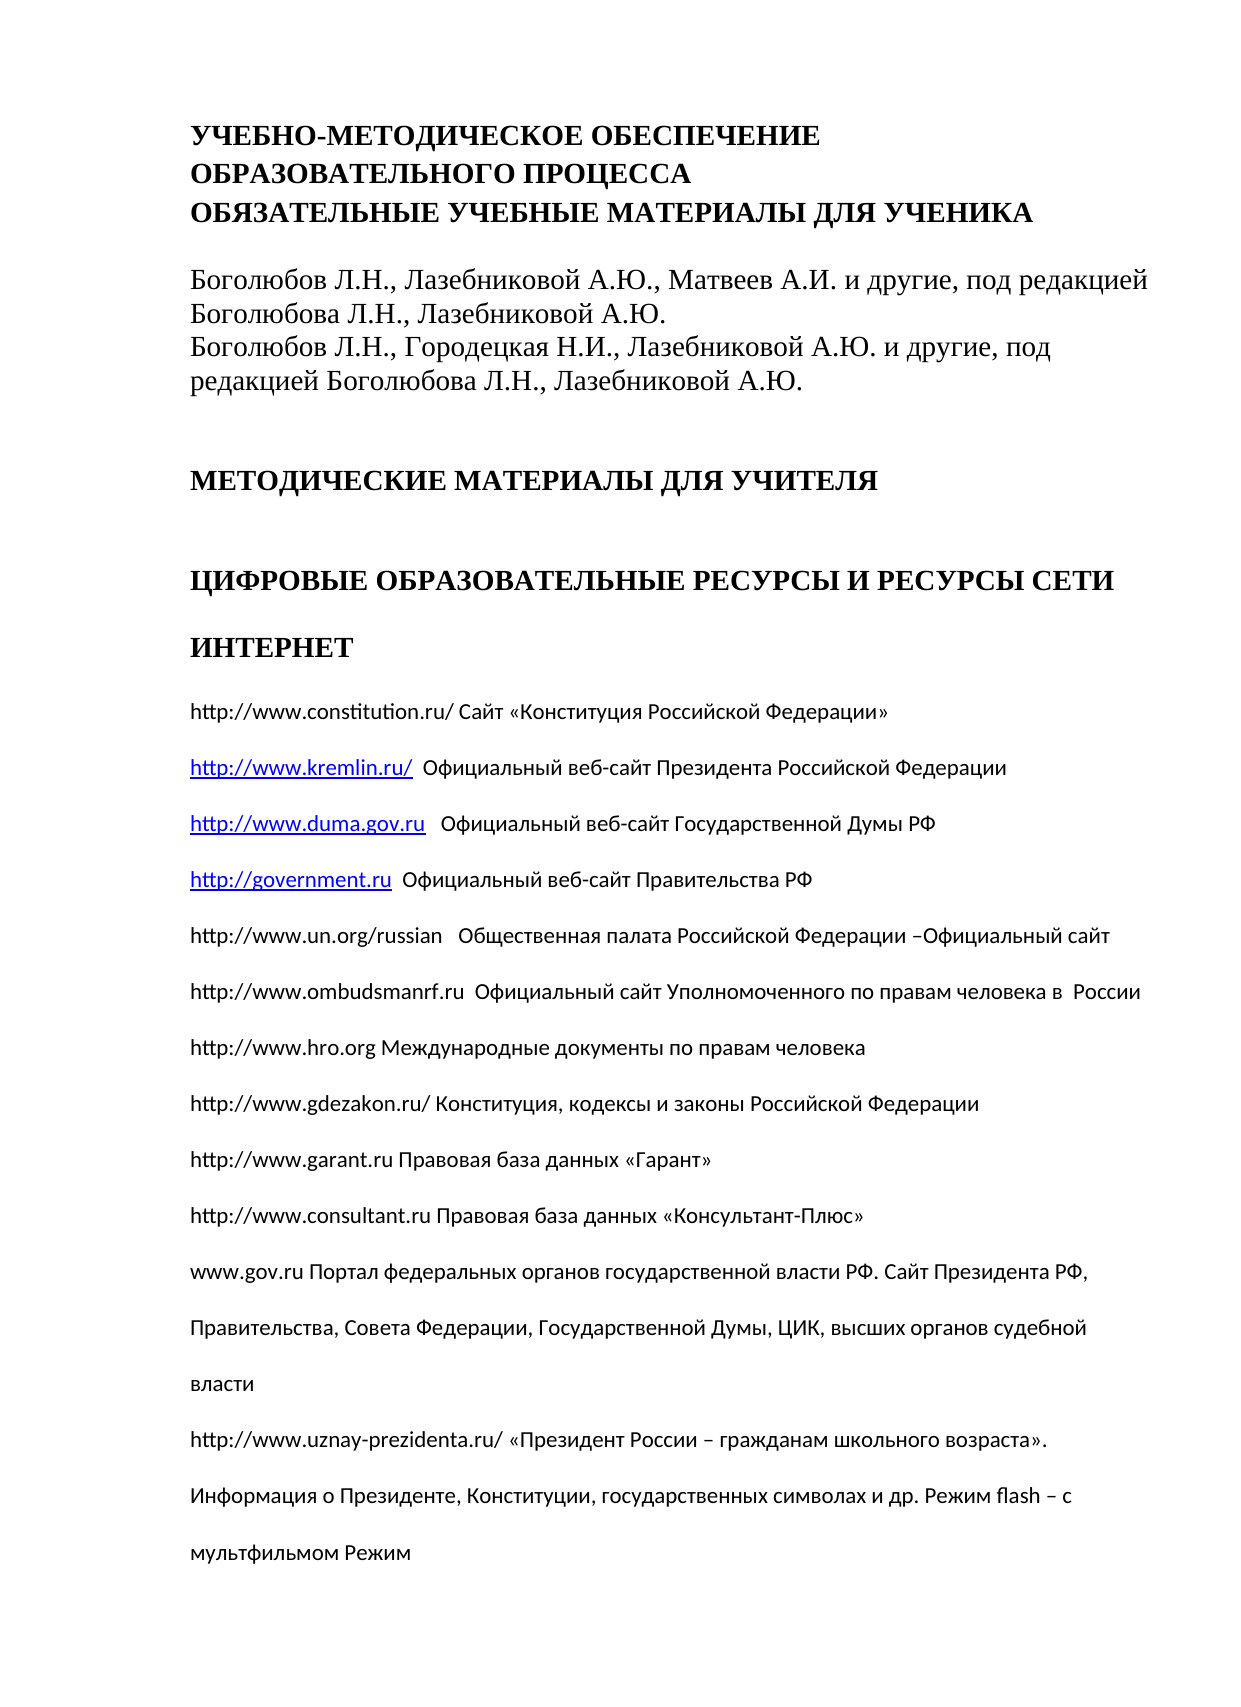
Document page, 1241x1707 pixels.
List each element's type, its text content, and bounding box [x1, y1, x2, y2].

text http://www.un.org/russian Общественная палата Российской Федерации –Официальный сайт [190, 921, 1152, 949]
text www.gov.ru Портал федеральных органов государственной власти РФ. Сайт Президента РФ, Правительства, Совета Федерации, Государственной Думы, ЦИК, высших органов судебной власти [190, 1257, 1152, 1397]
text МЕТОДИЧЕСКИЕ МАТЕРИАЛЫ ДЛЯ УЧИТЕЛЯ [190, 463, 1152, 497]
text http://www.uznay-prezidenta.ru/ «Президент России – гражданам школьного возраста». Информация о Президенте, Конституции, государственных символах и др. Режим flash – с мультфильмом Режим [190, 1426, 1152, 1566]
text http://government.ru Официальный веб-сайт Правительства РФ [190, 865, 1152, 893]
text УЧЕБНО-МЕТОДИЧЕСКОЕ ОБЕСПЕЧЕНИЕ ОБРАЗОВАТЕЛЬНОГО ПРОЦЕССА [190, 118, 1152, 190]
text ЦИФРОВЫЕ ОБРАЗОВАТЕЛЬНЫЕ РЕСУРСЫ И РЕСУРСЫ СЕТИ ИНТЕРНЕТ [190, 563, 1152, 663]
text http://www.gdezakon.ru/ Конституция, кодексы и законы Российской Федерации http://www.garant.ru Правовая база данных «Гарант» [190, 1089, 1152, 1173]
text Боголюбов Л.Н., Лазебниковой А.Ю., Матвеев А.И. и другие, под редакцией Боголюбова Л.Н., Лазебниковой А.Ю. [666, 262, 1152, 329]
text http://www.constitution.ru/ Сайт «Конституция Российской Федерации» [190, 697, 1152, 725]
text http://www.consultant.ru Правовая база данных «Консультант-Плюс» [190, 1201, 1152, 1229]
text http://www.ombudsmanrf.ru Официальный сайт Уполномоченного по правам человека в России [190, 977, 1152, 1005]
text http://www.duma.gov.ru Официальный веб-сайт Государственной Думы РФ [190, 809, 1152, 837]
text http://www.hro.org Международные документы по правам человека [190, 1033, 1152, 1061]
text Боголюбов Л.Н., Городецкая Н.И., Лазебниковой А.Ю. и другие, под редакцией Боголюбова Л.Н., Лазебниковой А.Ю.​‌‌​ [803, 329, 1152, 396]
text http://www.kremlin.ru/ Официальный веб-сайт Президента Российской Федерации [190, 753, 1152, 781]
text ОБЯЗАТЕЛЬНЫЕ УЧЕБНЫЕ МАТЕРИАЛЫ ДЛЯ УЧЕНИКА [190, 195, 1152, 229]
